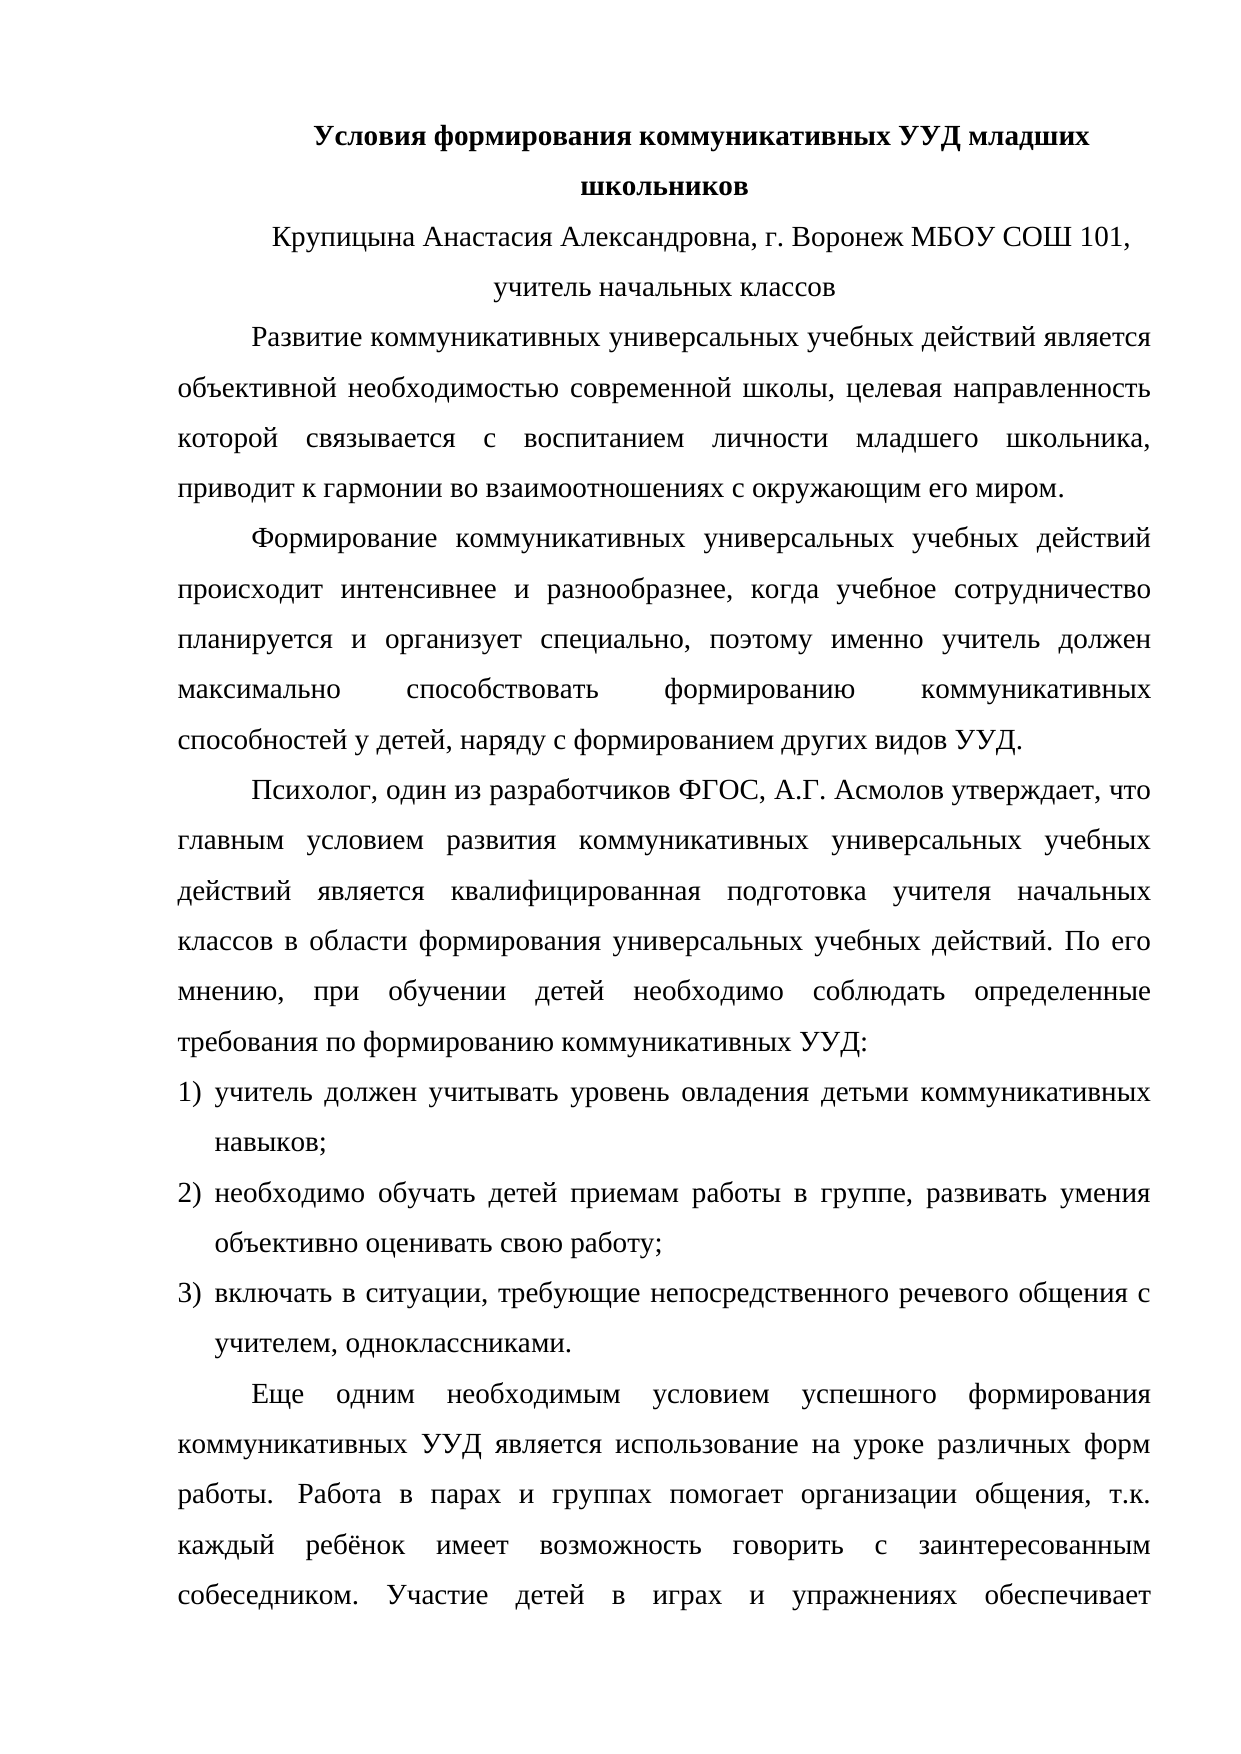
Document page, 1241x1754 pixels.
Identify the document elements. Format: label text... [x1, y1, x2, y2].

text Условия формирования коммуникативных УУД младших школьников [177, 118, 1152, 202]
list учитель должен учитывать уровень овладения детьми коммуникативных навыков; [177, 1074, 1152, 1158]
list включать в ситуации, требующие непосредственного речевого общения с учителем, одноклассниками. [177, 1275, 1152, 1359]
text Психолог, один из разработчиков ФГОС, А.Г. Асмолов утверждает, что главным условием развития коммуникативных универсальных учебных действий является квалифицированная подготовка учителя начальных классов в области формирования универсальных учебных действий. По его мнению, при обучении детей необходимо соблюдать определенные требования по формированию коммуникативных УУД: [177, 772, 1152, 1057]
text Развитие коммуникативных универсальных учебных действий является объективной необходимостью современной школы, целевая направленность которой связывается с воспитанием личности младшего школьника, приводит к гармонии во взаимоотношениях с окружающим его миром. [177, 319, 1152, 504]
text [177, 1376, 1152, 1611]
text Формирование коммуникативных универсальных учебных действий происходит интенсивнее и разнообразнее, когда учебное сотрудничество планируется и организует специально, поэтому именно учитель должен максимально способствовать формированию коммуникативных способностей у детей, наряду с формированием других видов УУД. [177, 521, 1152, 755]
list необходимо обучать детей приемам работы в группе, развивать умения объективно оценивать свою работу; [177, 1175, 1152, 1258]
text Крупицына Анастасия Александровна, г. Воронеж МБОУ СОШ 101, учитель начальных классов [177, 219, 1152, 303]
